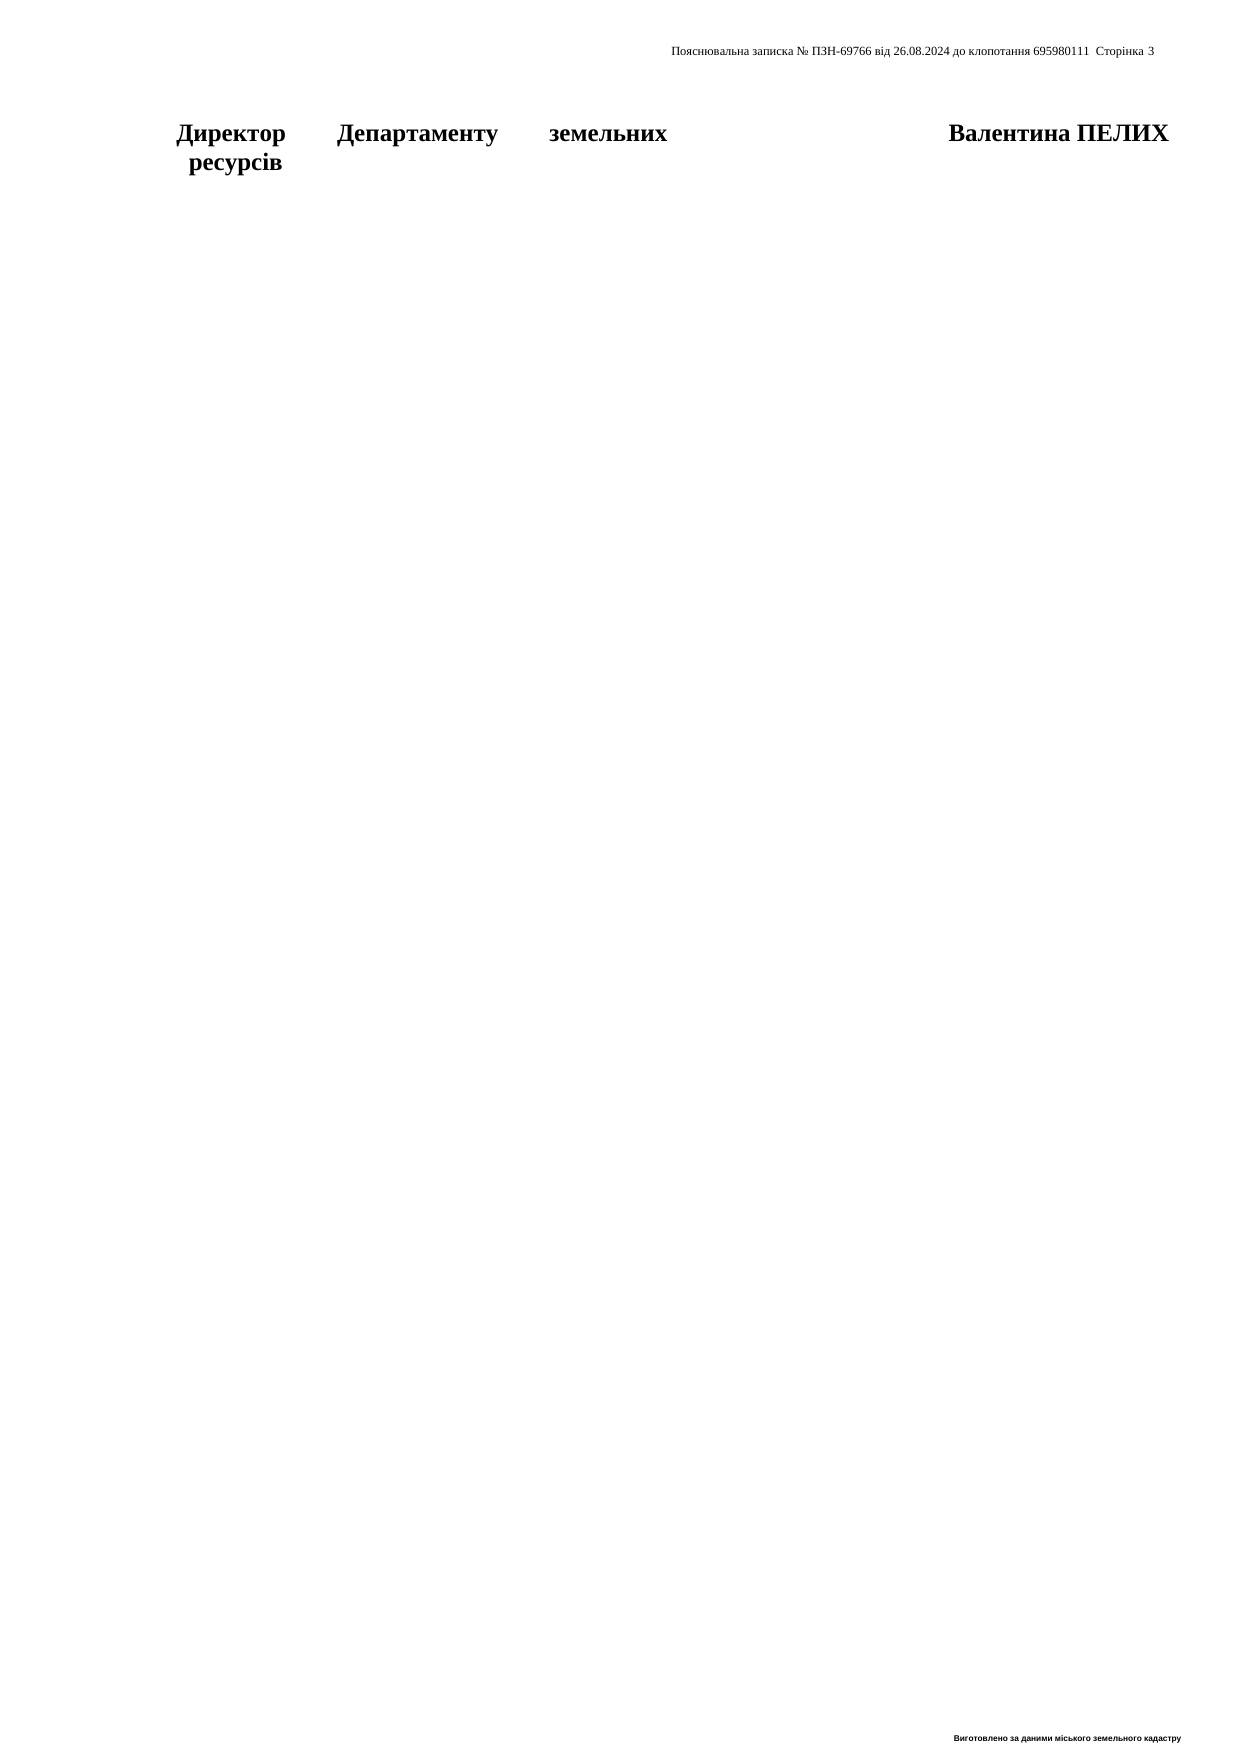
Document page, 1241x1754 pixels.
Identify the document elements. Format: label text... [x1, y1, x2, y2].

table_header Директор Департаменту земельних ресурсів [177, 118, 679, 187]
table_header Валентина ПЕЛИХ [679, 118, 1180, 187]
